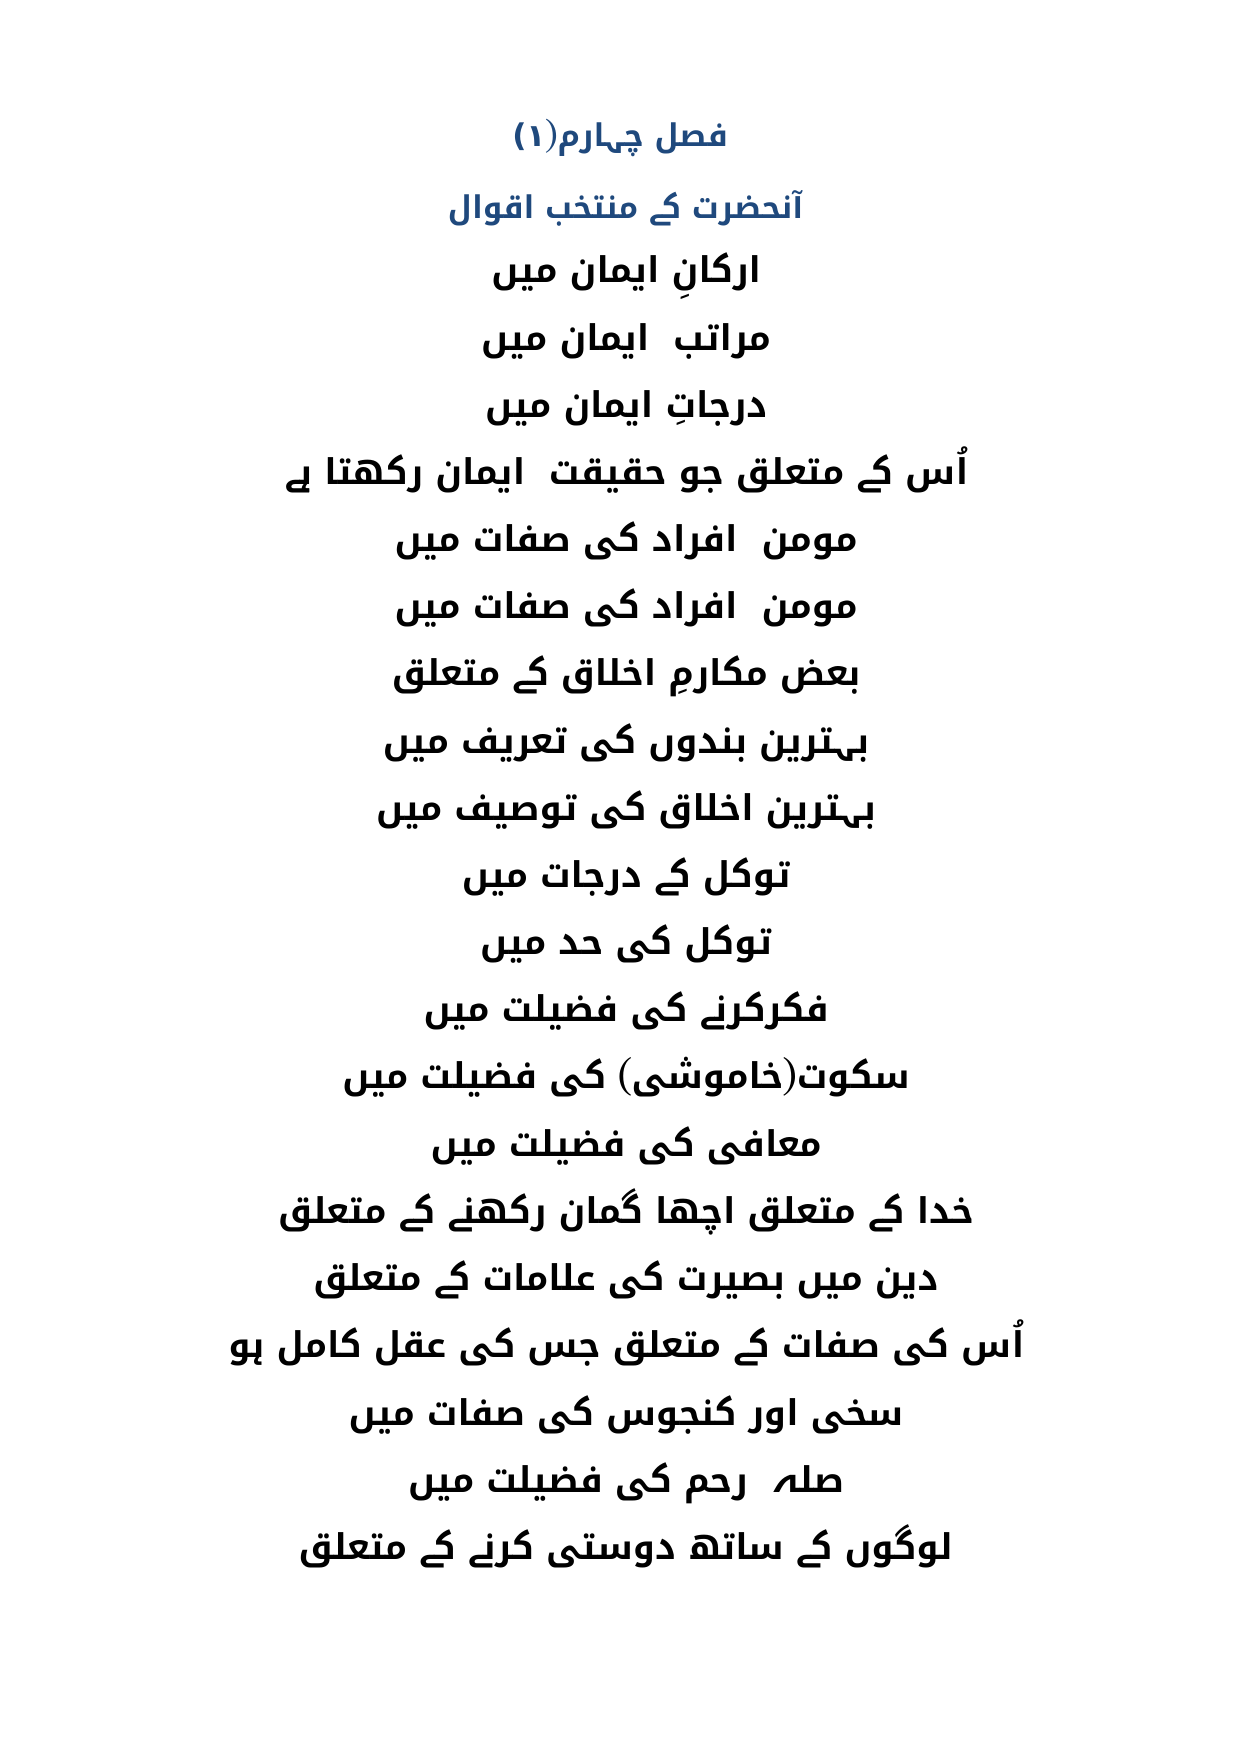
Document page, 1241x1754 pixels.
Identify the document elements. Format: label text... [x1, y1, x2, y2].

text فکرکرنے کی فضیلت میں [75, 976, 1165, 1043]
text مومن افراد کی صفات میں [75, 506, 1165, 573]
text اُس کی صفات کے متعلق جس کی عقل کامل ہو [75, 1312, 1165, 1379]
text مومن افراد کی صفات میں [75, 573, 1165, 640]
text دین میں بصیرت کی علامات کے متعلق [75, 1245, 1165, 1312]
text بعض مکارمِ اخلاق کے متعلق [75, 640, 1165, 708]
text اُس کے متعلق جو حقیقت ایمان رکھتا ہے [75, 439, 1165, 506]
text لوگوں کے ساتھ دوستی کرنے کے متعلق [75, 1514, 1165, 1581]
text درجاتِ ایمان میں [75, 372, 1165, 439]
text بہترین اخلاق کی توصیف میں [75, 775, 1165, 842]
text ارکانِ ایمان میں [75, 237, 1165, 304]
text صلہ رحم کی فضیلت میں [75, 1447, 1165, 1514]
text سکوت(خاموشی) کی فضیلت میں [75, 1043, 1165, 1111]
text بہترین بندوں کی تعریف میں [75, 708, 1165, 775]
text معافی کی فضیلت میں [75, 1111, 1165, 1178]
subtitle آنحضرت کے منتخب اقوال [75, 178, 1165, 237]
subtitle فصل چہارم(۱) [75, 106, 1165, 166]
text سخی اور کنجوس کی صفات میں [75, 1379, 1165, 1447]
text توکل کے درجات میں [75, 842, 1165, 909]
text خدا کے متعلق اچھا گمان رکھنے کے متعلق [75, 1178, 1165, 1245]
text مراتب ایمان میں [75, 304, 1165, 372]
text توکل کی حد میں [75, 909, 1165, 976]
